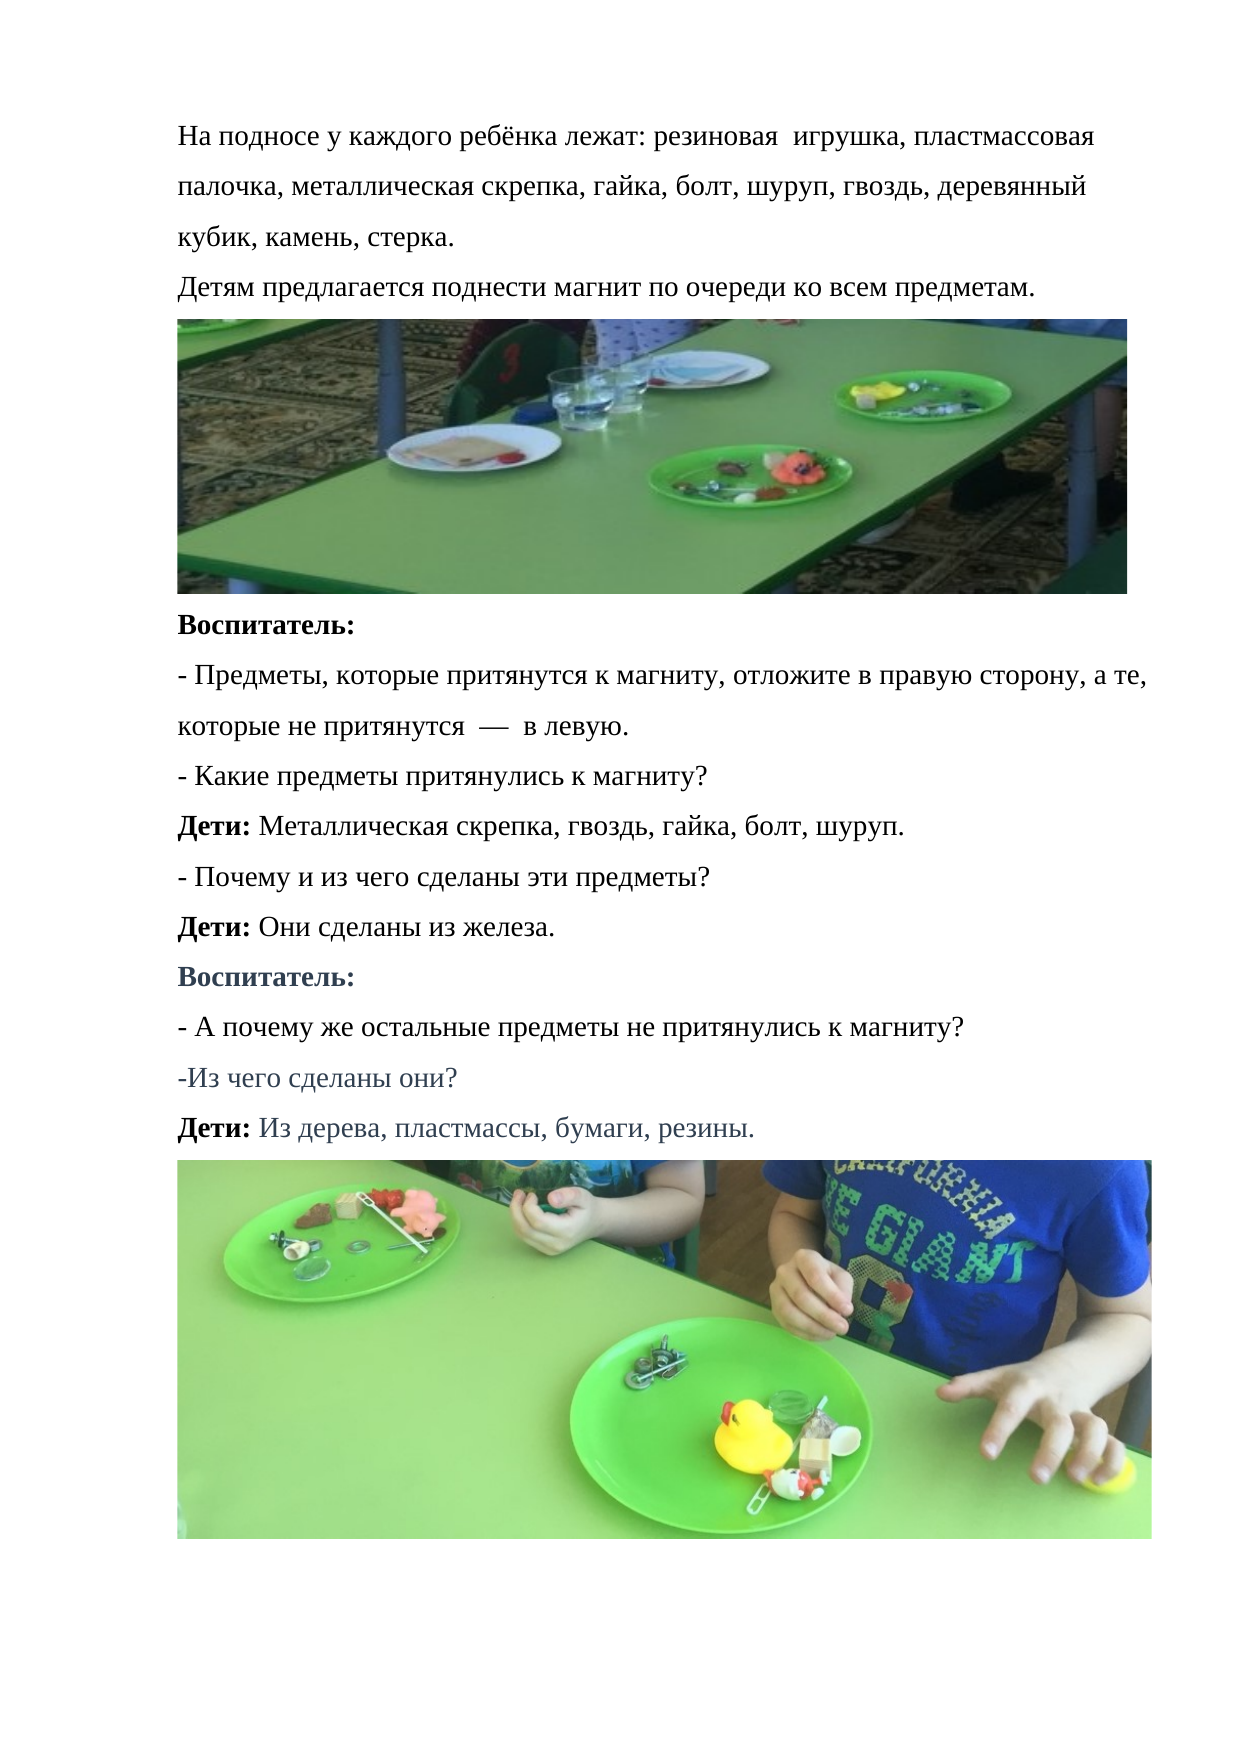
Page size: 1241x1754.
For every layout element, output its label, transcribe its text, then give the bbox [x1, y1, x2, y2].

text - А почему же остальные предметы не притянулись к магниту? [177, 1009, 1152, 1043]
text Дети: Металлическая скрепка, гвоздь, гайка, болт, шуруп. [177, 808, 1152, 842]
text - Какие предметы притянулись к магниту? [177, 758, 1152, 792]
text -Из чего сделаны они? [177, 1060, 1152, 1093]
text Дети: Из дерева, пластмассы, бумаги, резины. [177, 1110, 1152, 1144]
text Воспитатель: [177, 607, 1152, 641]
picture [177, 319, 1128, 594]
text - Почему и из чего сделаны эти предметы? [177, 859, 1152, 892]
text Детям предлагается поднести магнит по очереди ко всем предметам. [177, 269, 1152, 303]
text На подносе у каждого ребёнка лежат: резиновая игрушка, пластмассовая палочка, металлическая скрепка, гайка, болт, шуруп, гвоздь, деревянный кубик, камень, стерка. [177, 118, 1152, 252]
text Воспитатель: [177, 959, 1152, 993]
picture [177, 1160, 1152, 1539]
text - Предметы, которые притянутся к магниту, отложите в правую сторону, а те, которые не притянутся — в левую. [177, 657, 1152, 741]
text Дети: Они сделаны из железа. [177, 909, 1152, 942]
